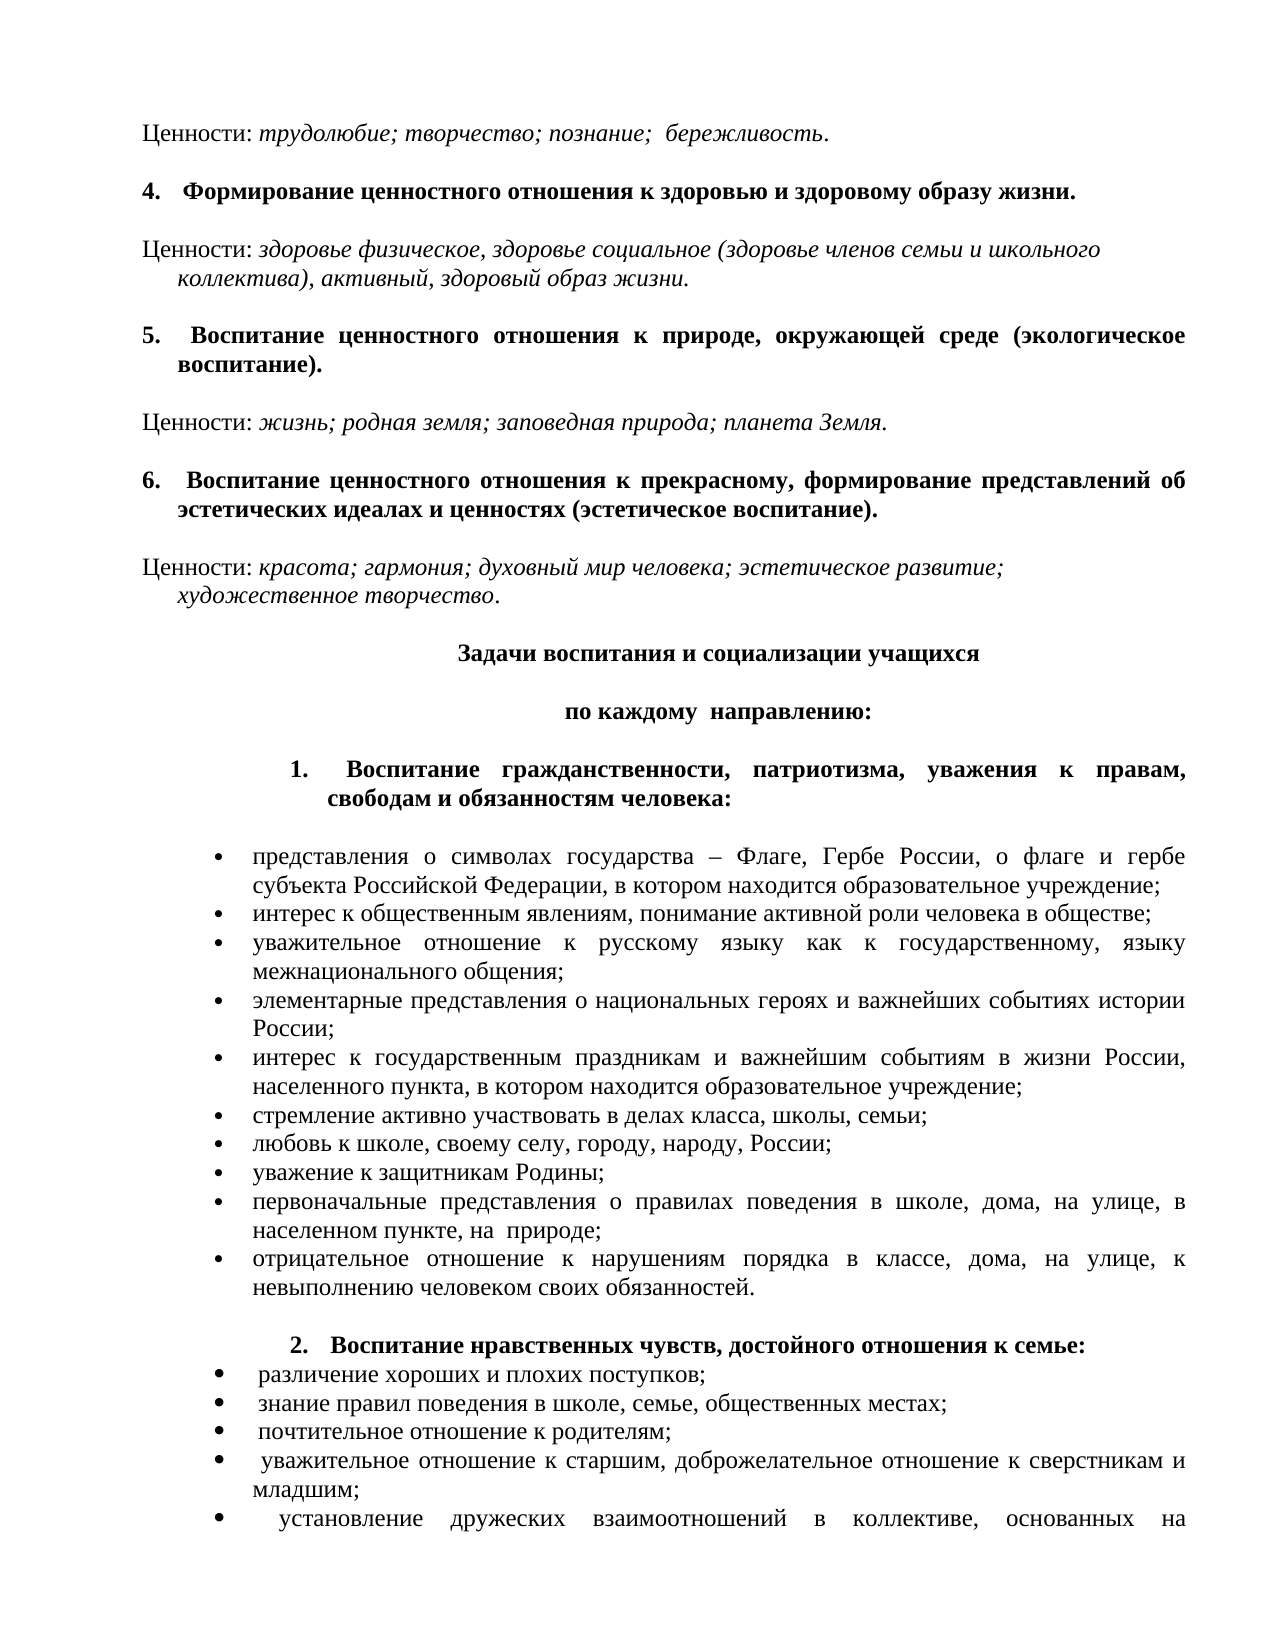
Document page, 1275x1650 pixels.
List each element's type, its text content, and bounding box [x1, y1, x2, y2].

list интерес к государственным праздникам и важнейшим событиям в жизни России, населенного пункта, в котором находится образовательное учреждение; [215, 1042, 1186, 1100]
text  почтительное отношение к родителям; [215, 1416, 1186, 1445]
text Ценности: жизнь; родная земля; заповедная природа; планета Земля. [142, 407, 1186, 436]
list уважение к защитникам Родины; [215, 1157, 1186, 1186]
text 2. Воспитание нравственных чувств, достойного отношения к семье: [289, 1330, 1186, 1359]
text 6. Воспитание ценностного отношения к прекрасному, формирование представлений об эстетических идеалах и ценностях (эстетическое воспитание). [142, 465, 1186, 523]
text 4. Формирование ценностного отношения к здоровью и здоровому образу жизни. [142, 176, 1186, 205]
list уважительное отношение к русскому языку как к государственному, языку межнационального общения; [215, 927, 1186, 985]
text 5. Воспитание ценностного отношения к природе, окружающей среде (экологическое воспитание). [142, 321, 1186, 378]
text Ценности: красота; гармония; духовный мир человека; эстетическое развитие; художественное творчество. [142, 552, 1186, 609]
list любовь к школе, своему селу, городу, народу, России; [215, 1128, 1186, 1157]
list первоначальные представления о правилах поведения в школе, дома, на улице, в населенном пункте, на природе; [215, 1186, 1186, 1243]
list отрицательное отношение к нарушениям порядка в классе, дома, на улице, к невыполнению человеком своих обязанностей. [215, 1243, 1186, 1301]
text Задачи воспитания и социализации учащихся [177, 638, 1186, 667]
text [215, 1503, 1186, 1531]
text  знание правил поведения в школе, семье, общественных местах; [215, 1388, 1186, 1416]
list представления о символах государства – Флаге, Гербе России, о флаге и гербе субъекта Российской Федерации, в котором находится образовательное учреждение; [215, 841, 1186, 898]
text Ценности: здоровье физическое, здоровье социальное (здоровье членов семьи и школьного коллектива), активный, здоровый образ жизни. [142, 234, 1186, 291]
text по каждому направлению: [177, 696, 1186, 725]
list элементарные представления о национальных героях и важнейших событиях истории России; [215, 985, 1186, 1042]
text Ценности: трудолюбие; творчество; познание; бережливость. [142, 118, 1186, 147]
list интерес к общественным явлениям, понимание активной роли человека в обществе; [215, 898, 1186, 927]
text 1. Воспитание гражданственности, патриотизма, уважения к правам, свободам и обязанностям человека: [289, 754, 1186, 812]
text  уважительное отношение к старшим, доброжелательное отношение к сверстникам и младшим; [215, 1445, 1186, 1503]
list стремление активно участвовать в делах класса, школы, семьи; [215, 1100, 1186, 1128]
text  различение хороших и плохих поступков; [215, 1359, 1186, 1388]
